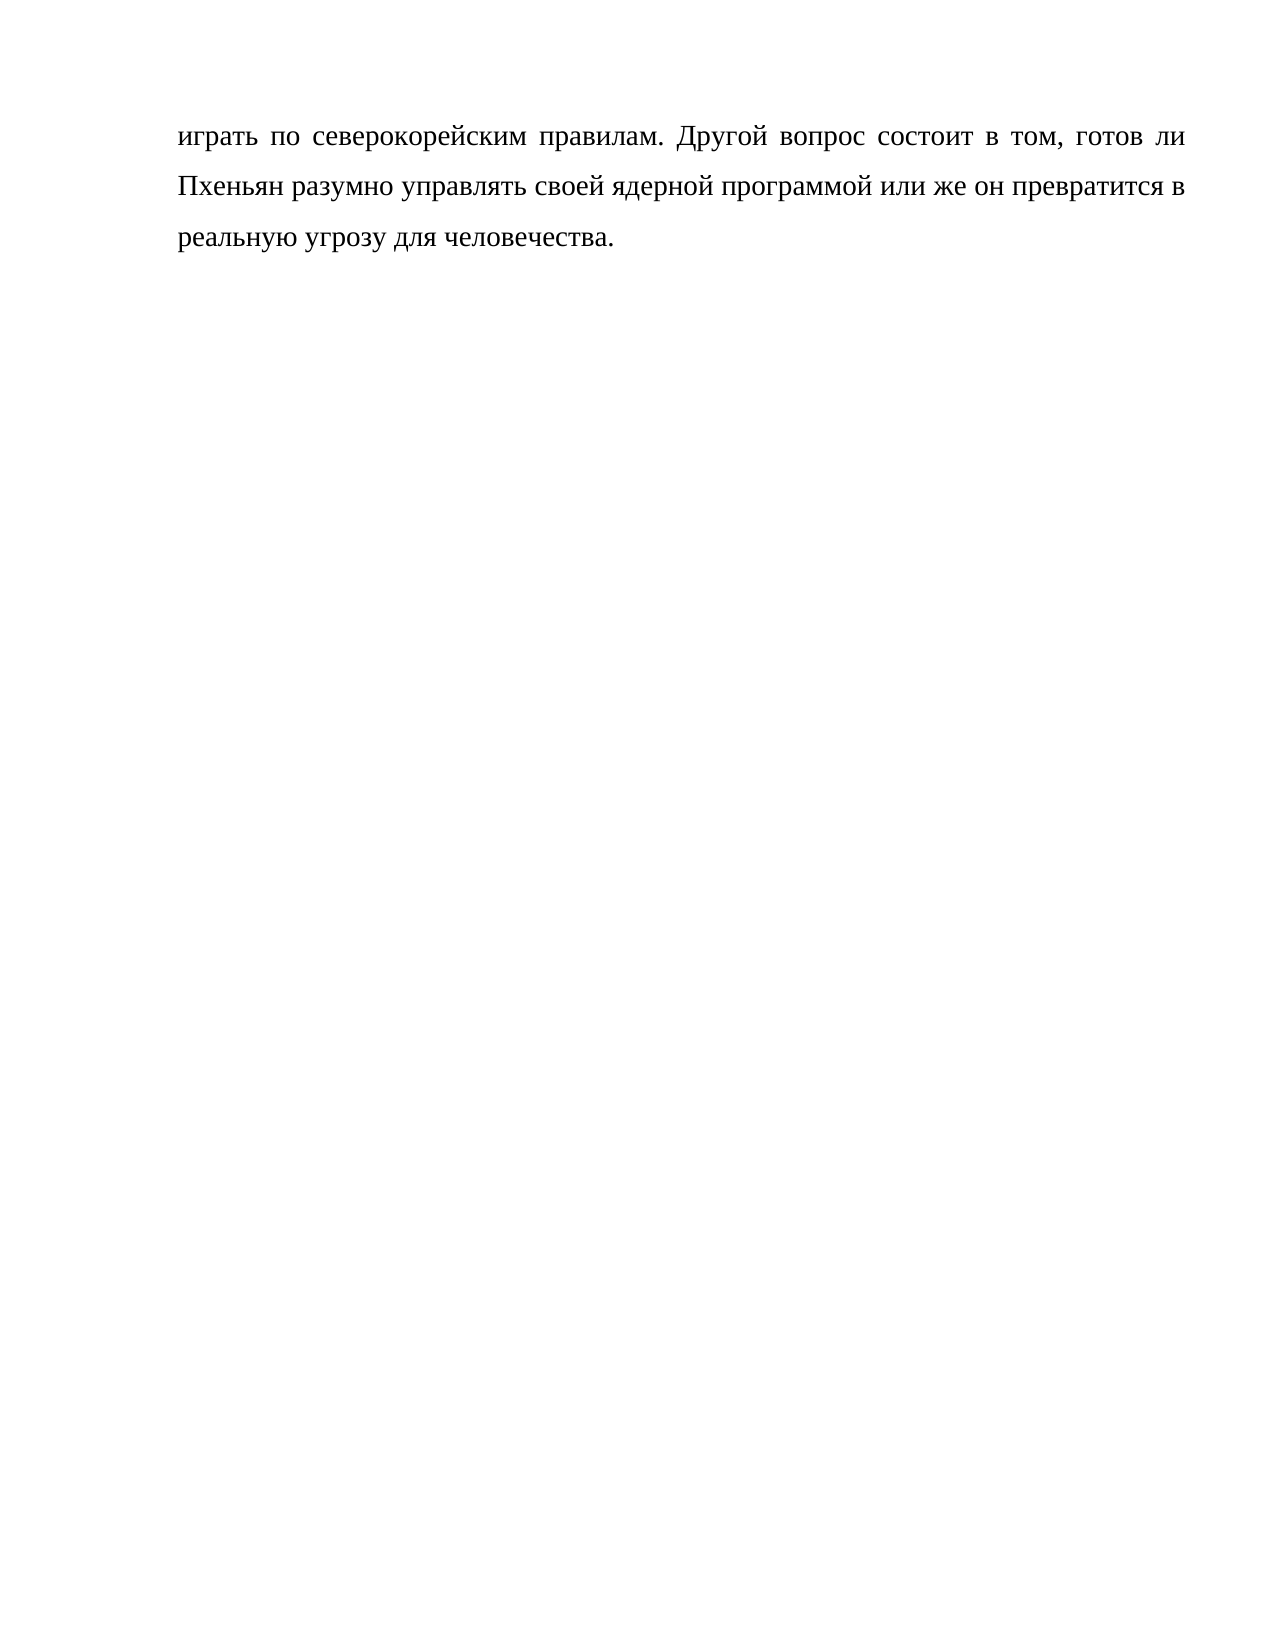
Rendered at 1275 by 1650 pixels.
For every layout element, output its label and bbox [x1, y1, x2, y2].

text [177, 118, 1186, 252]
